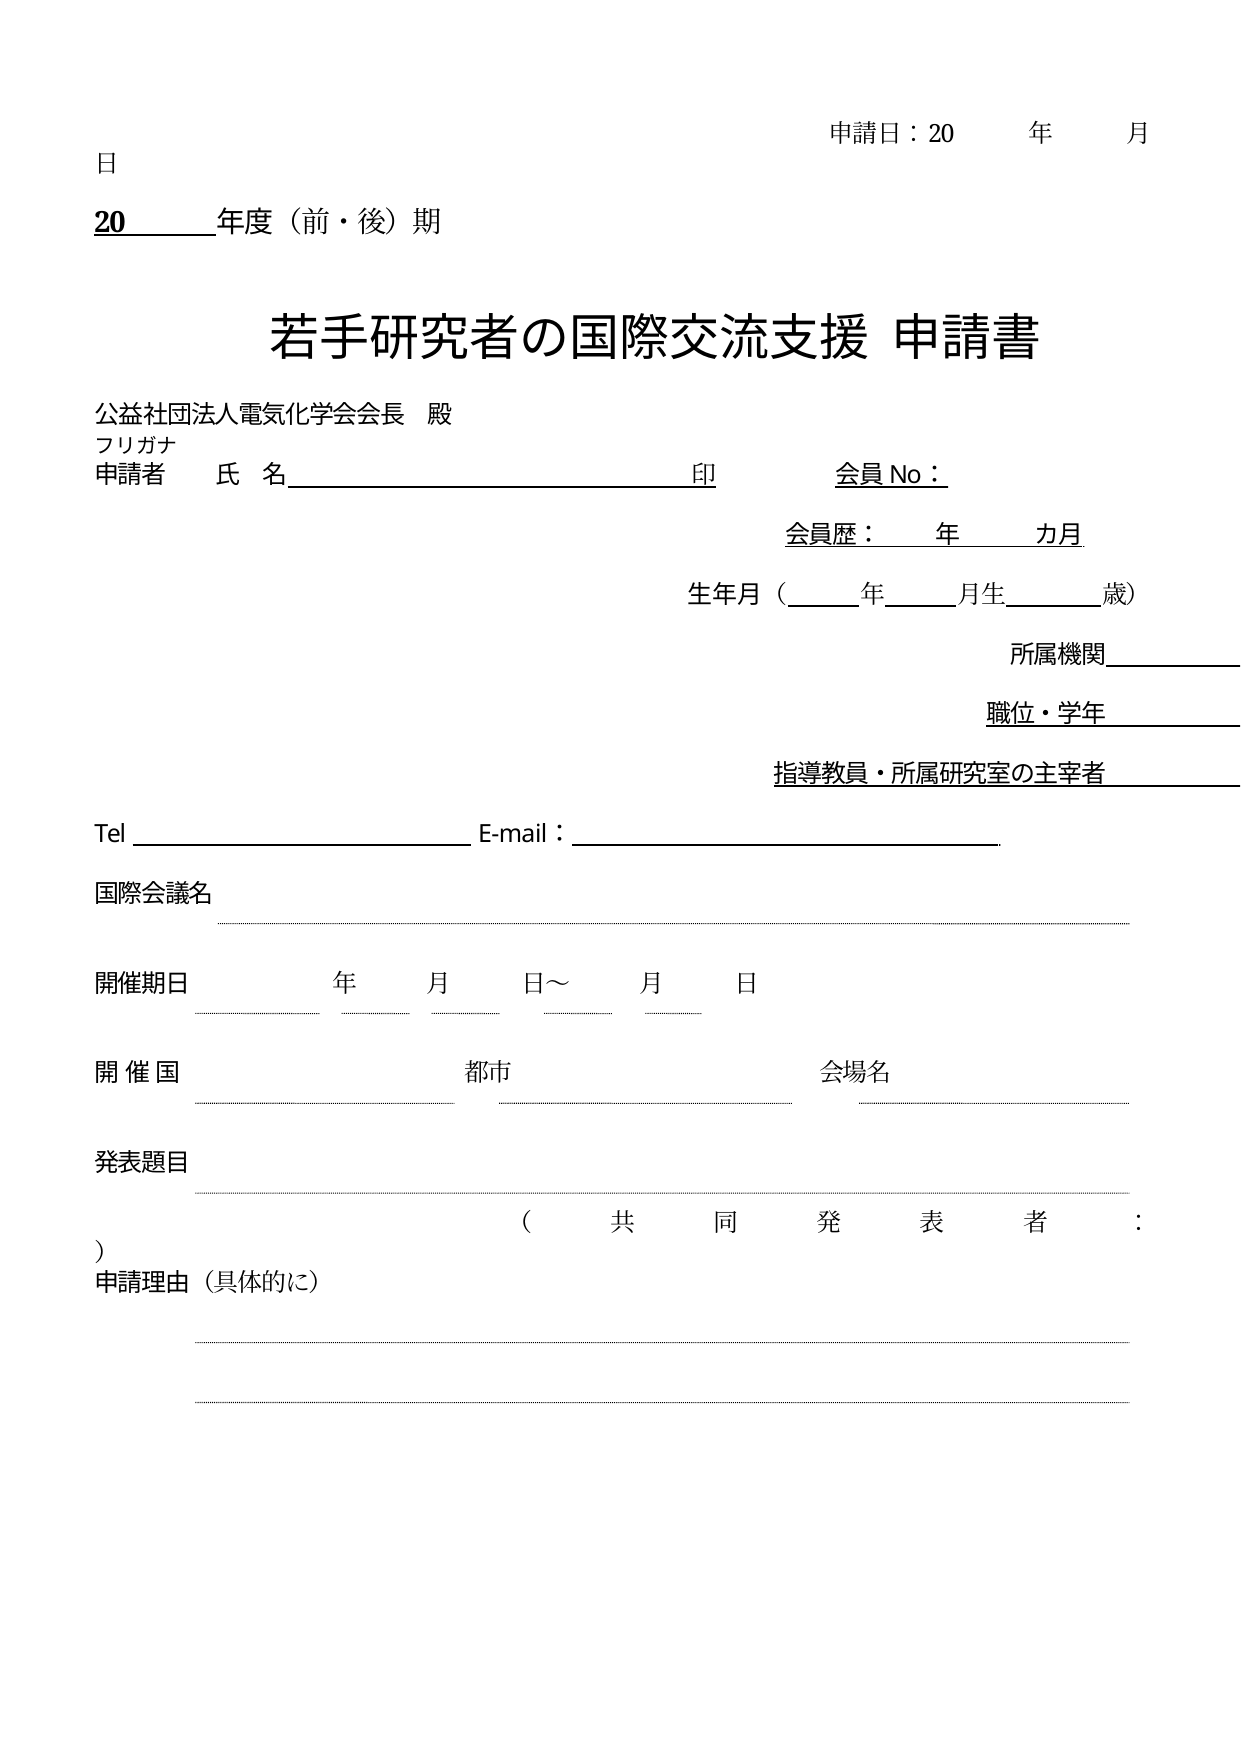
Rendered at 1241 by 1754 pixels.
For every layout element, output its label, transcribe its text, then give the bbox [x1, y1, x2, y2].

text 申請者 氏 名 印 会員No： [94, 460, 1152, 490]
text 国際会議名 [94, 848, 1152, 908]
text 申請日：20 年 月 日 [94, 118, 1152, 178]
text 所属機関 [94, 639, 1107, 669]
text 会員歴： 年 カ月 [94, 519, 1152, 549]
text 申請理由（具体的に） [94, 1267, 1152, 1297]
text 開催期日 年 月 日～ 月 日 [94, 938, 1152, 998]
text 20 年度（前・後）期 [94, 208, 1152, 238]
text 若手研究者の国際交流支援 申請書 [94, 298, 1152, 370]
text （共同発表者： ） [94, 1208, 1152, 1267]
text 指導教員・所属研究室の主宰者 [94, 759, 1107, 789]
text Tel E-mail： [94, 789, 1152, 848]
text 職位・学年 [94, 699, 1107, 729]
text 開 催 国 都市 会場名 [94, 1028, 1152, 1088]
text フリガナ [94, 430, 1152, 460]
text 生年月（ 年 月生 歳） [94, 579, 1152, 609]
text 公益社団法人電気化学会会長 殿 [94, 370, 1152, 430]
text 発表題目 [94, 1118, 1152, 1178]
